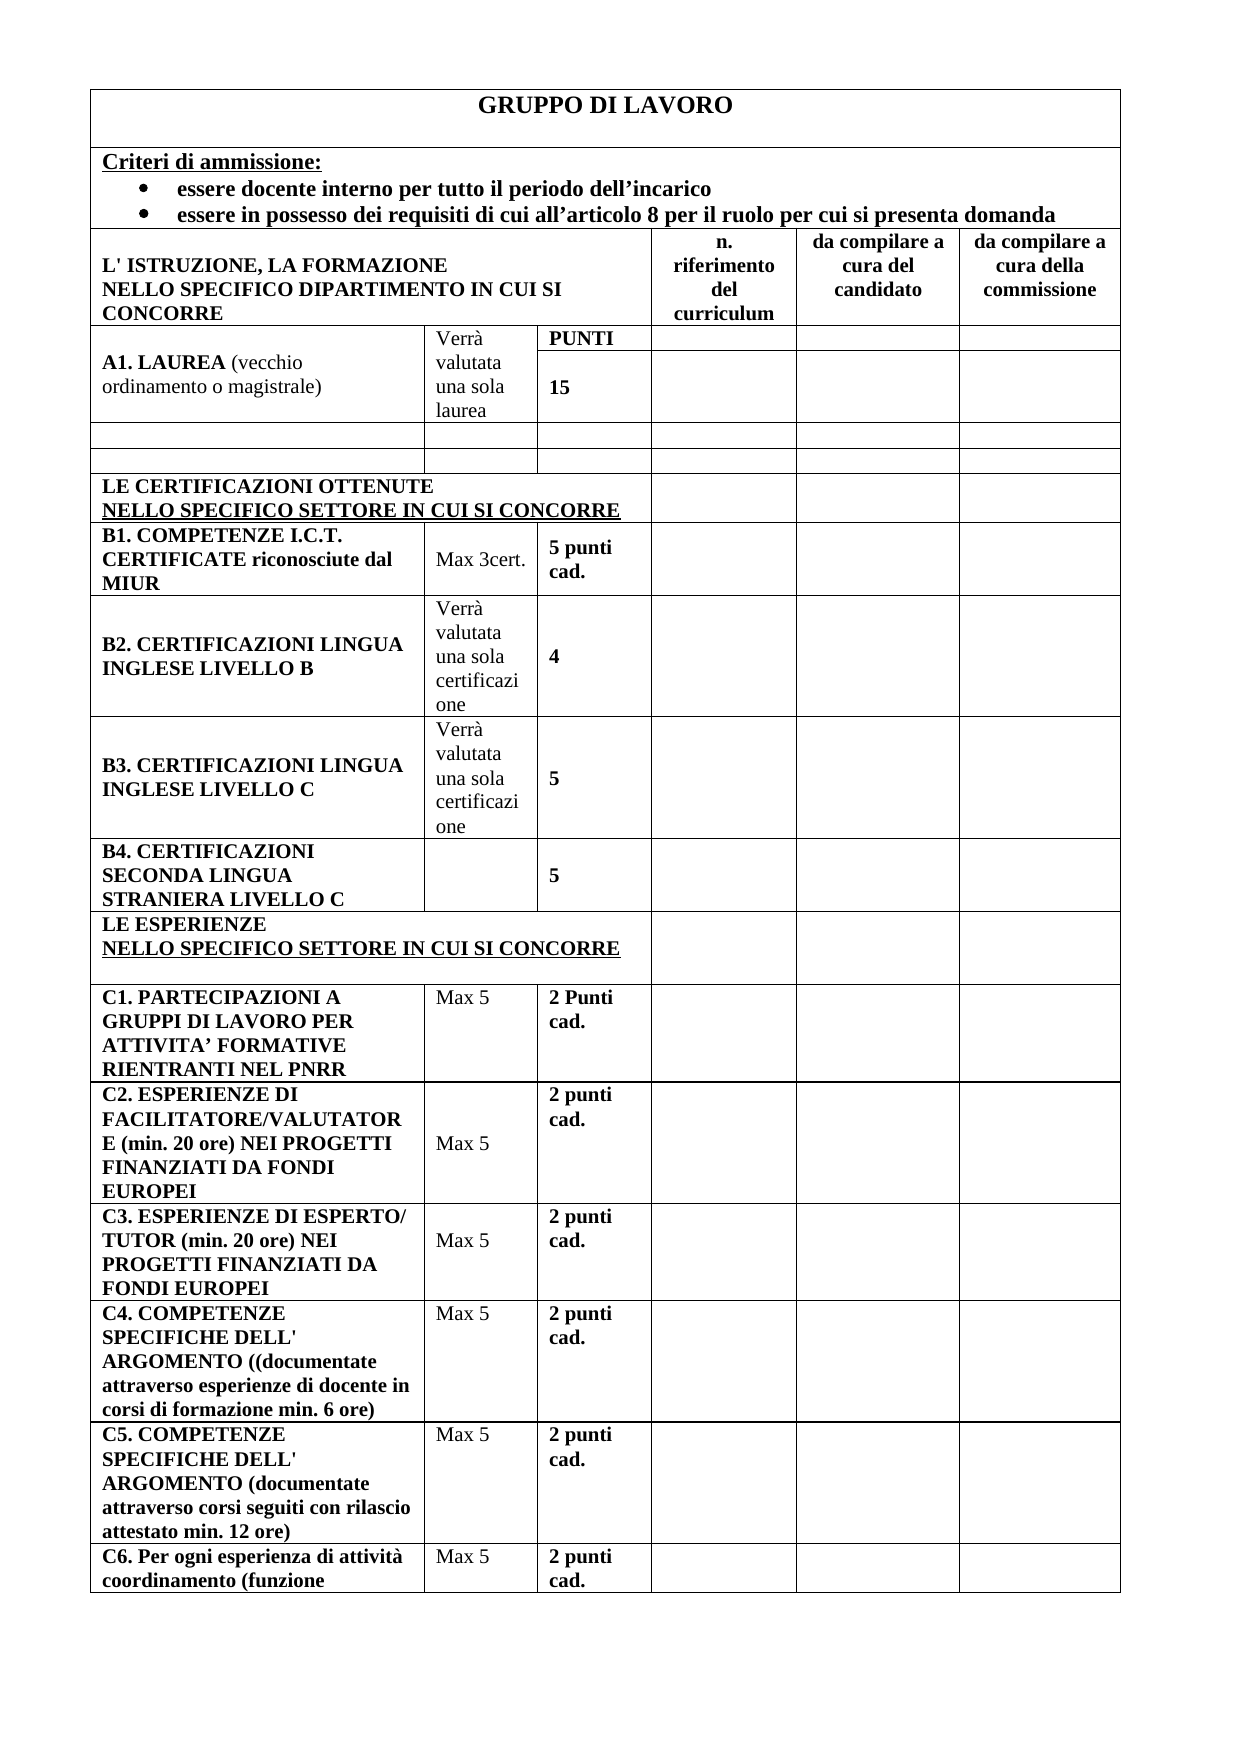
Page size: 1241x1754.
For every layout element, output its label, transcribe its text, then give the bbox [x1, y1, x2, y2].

table_cell [797, 596, 959, 716]
table_cell [797, 1301, 959, 1421]
table_cell [538, 449, 651, 472]
table_cell B4. CERTIFICAZIONI SECONDA LINGUA STRANIERA LIVELLO C [91, 839, 424, 911]
table_cell [652, 523, 796, 595]
table_cell [652, 1301, 796, 1421]
table_cell [960, 985, 1120, 1081]
table_cell C1. PARTECIPAZIONI A GRUPPI DI LAVORO PER ATTIVITA’ FORMATIVE RIENTRANTI NEL PNRR [91, 985, 424, 1081]
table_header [91, 90, 1120, 147]
table_cell 5 [538, 839, 651, 911]
table_cell 2 punti cad. [538, 1423, 651, 1543]
table_cell [652, 1083, 796, 1203]
table_cell [797, 1423, 959, 1543]
table_cell C2. ESPERIENZE DI FACILITATORE/VALUTATORE (min. 20 ore) NEI PROGETTI FINANZIATI DA FONDI EUROPEI [91, 1083, 424, 1203]
table_cell [652, 1544, 796, 1592]
table_cell C3. ESPERIENZE DI ESPERTO/ TUTOR (min. 20 ore) NEI PROGETTI FINANZIATI DA FONDI EUROPEI [91, 1204, 424, 1300]
table_cell [960, 449, 1120, 472]
table_cell 5 punti cad. [538, 523, 651, 595]
table_cell n. riferimento del curriculum [652, 229, 796, 325]
table_cell LE ESPERIENZE NELLO SPECIFICO SETTORE IN CUI SI CONCORRE [91, 912, 651, 984]
table_cell PUNTI [538, 326, 651, 350]
table_cell [960, 717, 1120, 838]
table_cell Max 5 [425, 1204, 537, 1300]
table_cell [797, 1544, 959, 1592]
table_cell [652, 449, 796, 472]
table_cell Max 3cert. [425, 523, 537, 595]
table_cell A1. LAUREA (vecchio ordinamento o magistrale) [91, 326, 424, 422]
table_cell Max 5 [425, 1083, 537, 1203]
table_cell 2 punti cad. [538, 1204, 651, 1300]
table_cell [797, 839, 959, 911]
table_cell [652, 351, 796, 422]
table_cell [652, 596, 796, 716]
table_cell [797, 474, 959, 522]
table_cell [960, 423, 1120, 447]
table_cell [652, 1204, 796, 1300]
table_cell [538, 423, 651, 447]
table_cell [91, 1544, 424, 1592]
table_cell [797, 1204, 959, 1300]
table_cell [960, 596, 1120, 716]
table_cell [960, 474, 1120, 522]
table_cell [91, 449, 424, 472]
table_cell 2 punti cad. [538, 1083, 651, 1203]
table_cell da compilare a cura del candidato [797, 229, 959, 325]
table_cell Max 5 [425, 985, 537, 1081]
table_cell B3. CERTIFICAZIONI LINGUA INGLESE LIVELLO C [91, 717, 424, 838]
table_cell [797, 351, 959, 422]
table_cell 15 [538, 351, 651, 422]
table_cell L' ISTRUZIONE, LA FORMAZIONE NELLO SPECIFICO DIPARTIMENTO IN CUI SI CONCORRE [91, 229, 651, 325]
table_cell [652, 985, 796, 1081]
table_cell C4. COMPETENZE SPECIFICHE DELL' ARGOMENTO ((documentate attraverso esperienze di docente in corsi di formazione min. 6 ore) [91, 1301, 424, 1421]
table_cell [797, 423, 959, 447]
table_cell LE CERTIFICAZIONI OTTENUTE NELLO SPECIFICO SETTORE IN CUI SI CONCORRE [91, 474, 651, 522]
table_cell [797, 912, 959, 984]
table_cell [960, 1083, 1120, 1203]
table_cell [652, 326, 796, 350]
table_cell [425, 423, 537, 447]
table_cell C5. COMPETENZE SPECIFICHE DELL' ARGOMENTO (documentate attraverso corsi seguiti con rilascio attestato min. 12 ore) [91, 1423, 424, 1543]
table_cell [960, 523, 1120, 595]
table_cell [797, 985, 959, 1081]
table_cell [652, 423, 796, 447]
table_cell Max 5 [425, 1544, 537, 1592]
table_cell [960, 326, 1120, 350]
table_cell 4 [538, 596, 651, 716]
table_cell 2 Punti cad. [538, 985, 651, 1081]
table_cell Verrà valutata una sola certificazione [425, 717, 537, 838]
table_cell [797, 523, 959, 595]
table_cell [91, 423, 424, 447]
table_cell [960, 351, 1120, 422]
table_cell [652, 839, 796, 911]
table_cell [797, 326, 959, 350]
table_cell 2 punti cad. [538, 1301, 651, 1421]
table_cell Verrà valutata una sola certificazione [425, 596, 537, 716]
table_cell Verrà valutata una sola laurea [425, 326, 537, 422]
table_cell [425, 449, 537, 472]
table_cell Max 5 [425, 1301, 537, 1421]
table_cell [797, 1083, 959, 1203]
table_cell [652, 912, 796, 984]
table_cell 5 [538, 717, 651, 838]
table_cell [960, 839, 1120, 911]
table_cell B2. CERTIFICAZIONI LINGUA INGLESE LIVELLO B [91, 596, 424, 716]
table_cell B1. COMPETENZE I.C.T. CERTIFICATE riconosciute dal MIUR [91, 523, 424, 595]
table_cell [960, 912, 1120, 984]
table_cell [652, 717, 796, 838]
table_cell [652, 1423, 796, 1543]
table_cell Max 5 [425, 1423, 537, 1543]
table_cell 2 punti cad. [538, 1544, 651, 1592]
table_cell Criteri di ammissione: essere docente interno per tutto il periodo dell’incarico essere in possesso dei requisiti di cui all’articolo 8 per il ruolo per cui si presenta domanda [91, 148, 1120, 228]
table_cell da compilare a cura della commissione [960, 229, 1120, 325]
table_cell [960, 1301, 1120, 1421]
table_cell [797, 717, 959, 838]
table_cell [797, 449, 959, 472]
table_cell [960, 1204, 1120, 1300]
table_cell [960, 1423, 1120, 1543]
table_cell [960, 1544, 1120, 1592]
table_cell [652, 474, 796, 522]
table_cell [425, 839, 537, 911]
